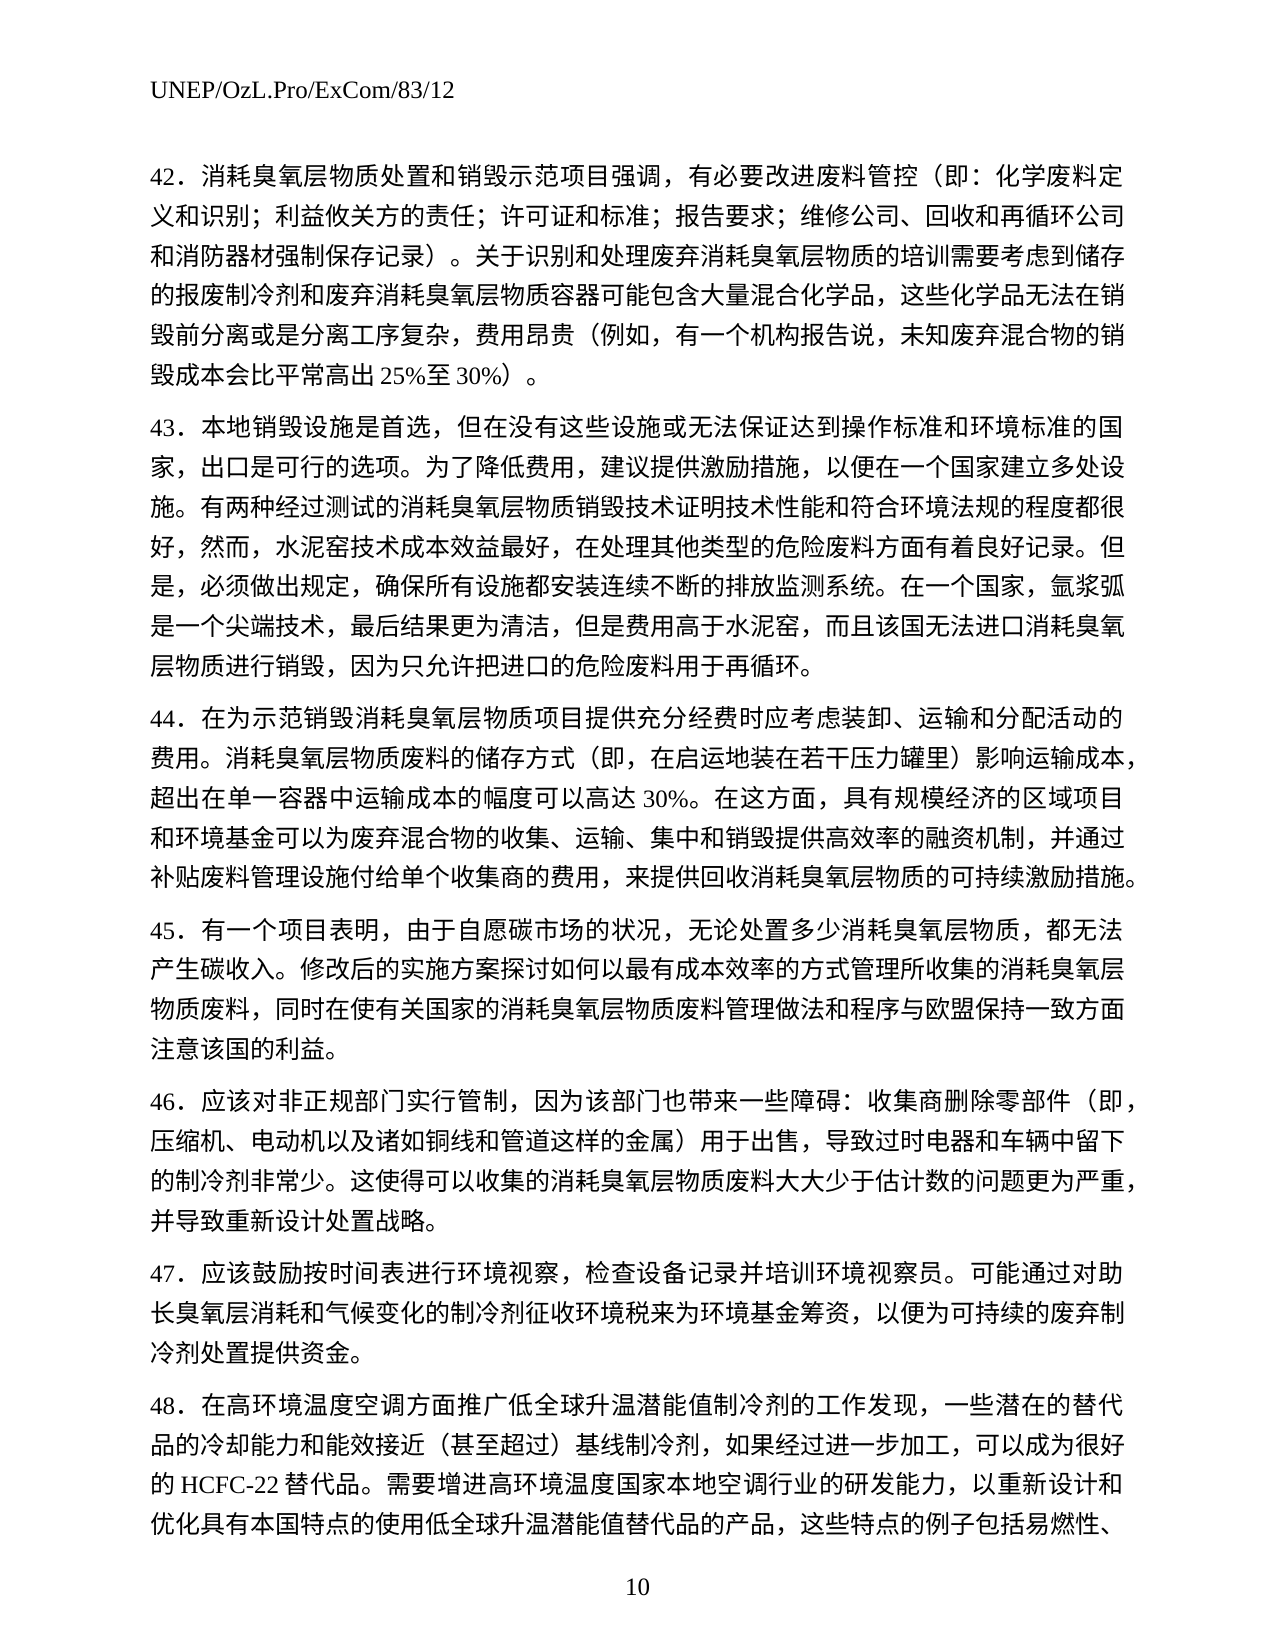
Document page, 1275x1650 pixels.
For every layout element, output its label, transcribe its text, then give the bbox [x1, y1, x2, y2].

list 在为示范销毁消耗臭氧层物质项目提供充分经费时应考虑装卸、运输和分配活动的费用。消耗臭氧层物质废料的储存方式（即，在启运地装在若干压力罐里）影响运输成本，超出在单一容器中运输成本的幅度可以高达30%。在这方面，具有规模经济的区域项目和环境基金可以为废弃混合物的收集、运输、集中和销毁提供高效率的融资机制，并通过补贴废料管理设施付给单个收集商的费用，来提供回收消耗臭氧层物质的可持续激励措施。 [150, 699, 1125, 894]
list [150, 1385, 1125, 1541]
list 有一个项目表明，由于自愿碳市场的状况，无论处置多少消耗臭氧层物质，都无法产生碳收入。修改后的实施方案探讨如何以最有成本效率的方式管理所收集的消耗臭氧层物质废料，同时在使有关国家的消耗臭氧层物质废料管理做法和程序与欧盟保持一致方面注意该国的利益。 [150, 910, 1125, 1066]
list 应该对非正规部门实行管制，因为该部门也带来一些障碍：收集商删除零部件（即，压缩机、电动机以及诸如铜线和管道这样的金属）用于出售，导致过时电器和车辆中留下的制冷剂非常少。这使得可以收集的消耗臭氧层物质废料大大少于估计数的问题更为严重，并导致重新设计处置战略。 [150, 1082, 1125, 1237]
list 消耗臭氧层物质处置和销毁示范项目强调，有必要改进废料管控（即：化学废料定义和识别；利益攸关方的责任；许可证和标准；报告要求；维修公司、回收和再循环公司和消防器材强制保存记录）。关于识别和处理废弃消耗臭氧层物质的培训需要考虑到储存的报废制冷剂和废弃消耗臭氧层物质容器可能包含大量混合化学品，这些化学品无法在销毁前分离或是分离工序复杂，费用昂贵（例如，有一个机构报告说，未知废弃混合物的销毁成本会比平常高出25%至30%）。 [150, 156, 1125, 392]
list 本地销毁设施是首选，但在没有这些设施或无法保证达到操作标准和环境标准的国家，出口是可行的选项。为了降低费用，建议提供激励措施，以便在一个国家建立多处设施。有两种经过测试的消耗臭氧层物质销毁技术证明技术性能和符合环境法规的程度都很好，然而，水泥窑技术成本效益最好，在处理其他类型的危险废料方面有着良好记录。但是，必须做出规定，确保所有设施都安装连续不断的排放监测系统。在一个国家，氩浆弧是一个尖端技术，最后结果更为清洁，但是费用高于水泥窑，而且该国无法进口消耗臭氧层物质进行销毁，因为只允许把进口的危险废料用于再循环。 [150, 408, 1125, 683]
list 应该鼓励按时间表进行环境视察，检查设备记录并培训环境视察员。可能通过对助长臭氧层消耗和气候变化的制冷剂征收环境税来为环境基金筹资，以便为可持续的废弃制冷剂处置提供资金。 [150, 1253, 1125, 1369]
